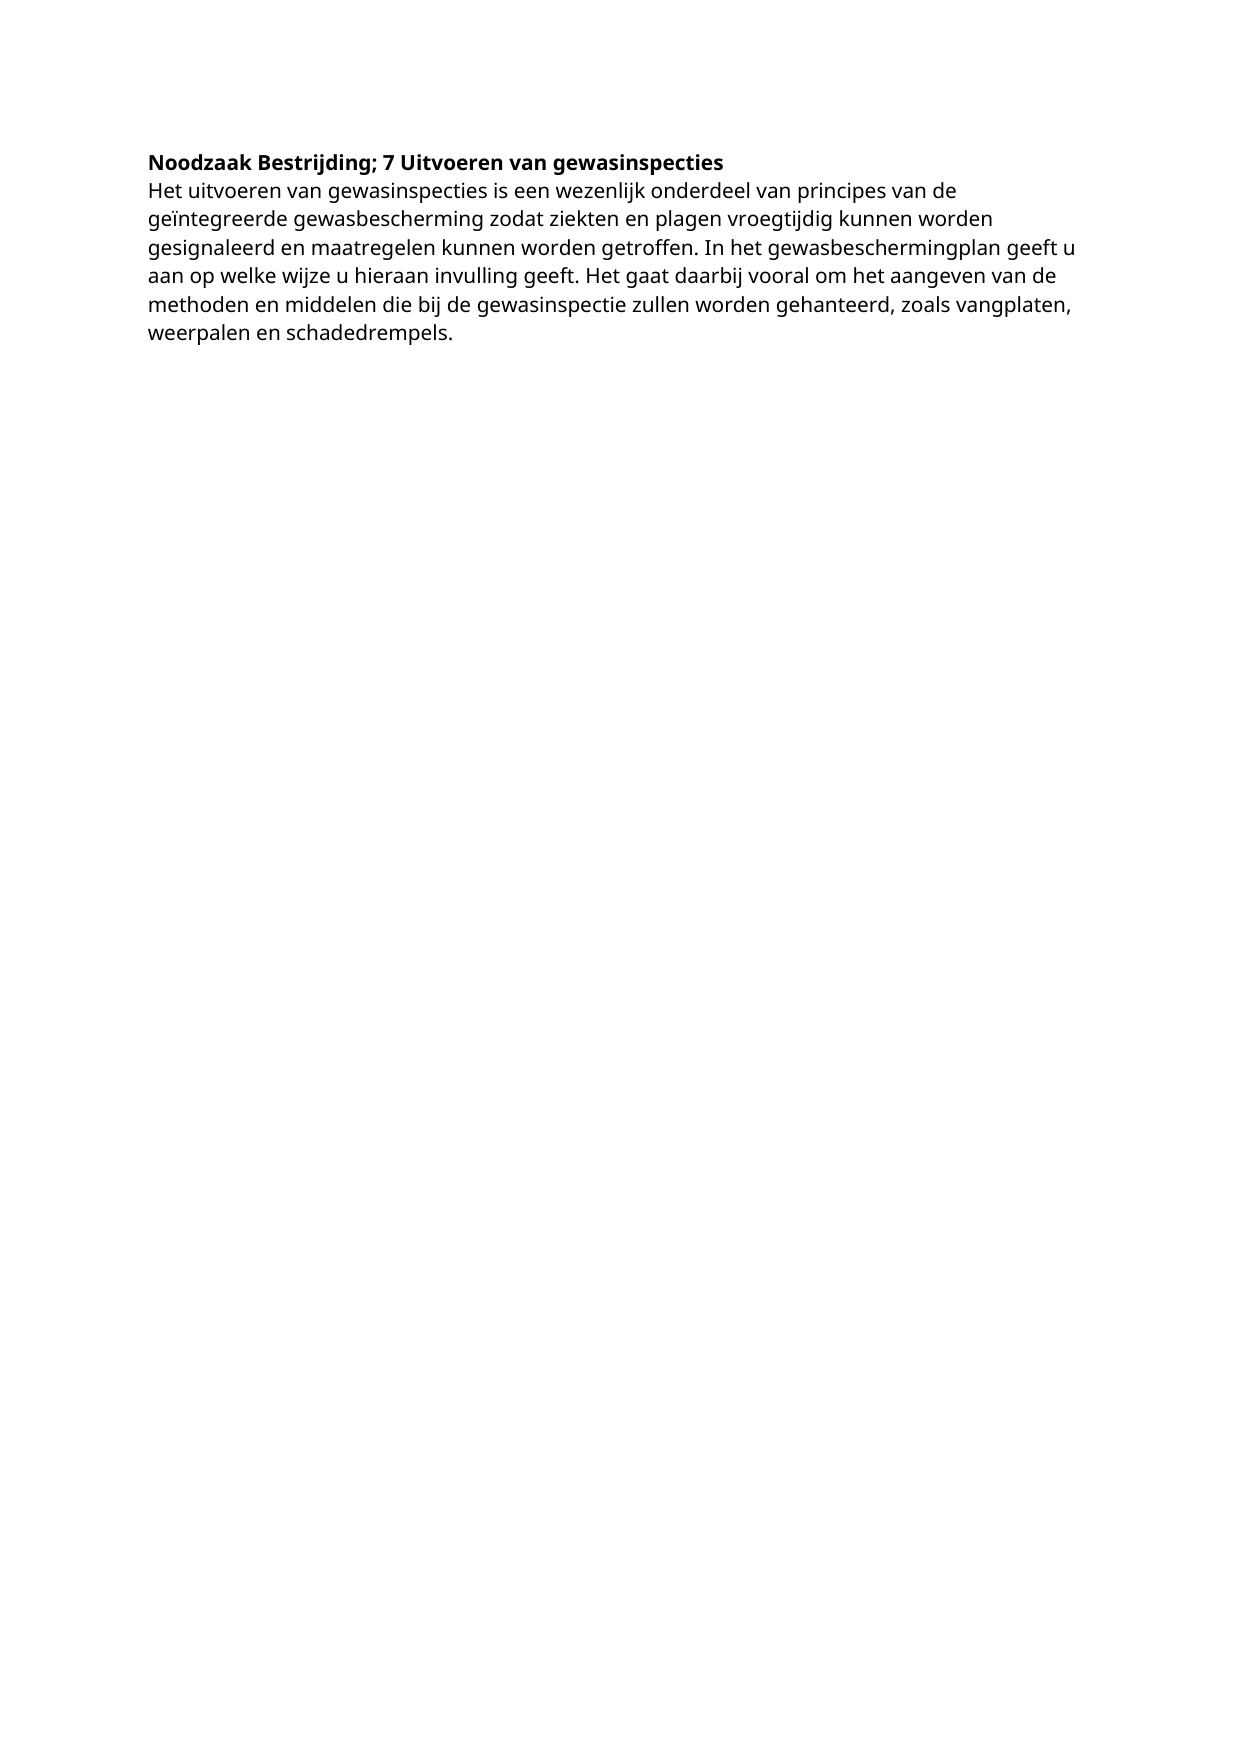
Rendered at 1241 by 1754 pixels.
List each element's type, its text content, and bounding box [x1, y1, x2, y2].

text Noodzaak Bestrijding; 7 Uitvoeren van gewasinspecties [148, 148, 1093, 176]
text Het uitvoeren van gewasinspecties is een wezenlijk onderdeel van principes van de geïntegreerde gewasbescherming zodat ziekten en plagen vroegtijdig kunnen worden gesignaleerd en maatregelen kunnen worden getroffen. In het gewasbeschermingplan geeft u aan op welke wijze u hieraan invulling geeft. Het gaat daarbij vooral om het aangeven van de methoden en middelen die bij de gewasinspectie zullen worden gehanteerd, zoals vangplaten, weerpalen en schadedrempels. [148, 176, 1093, 347]
